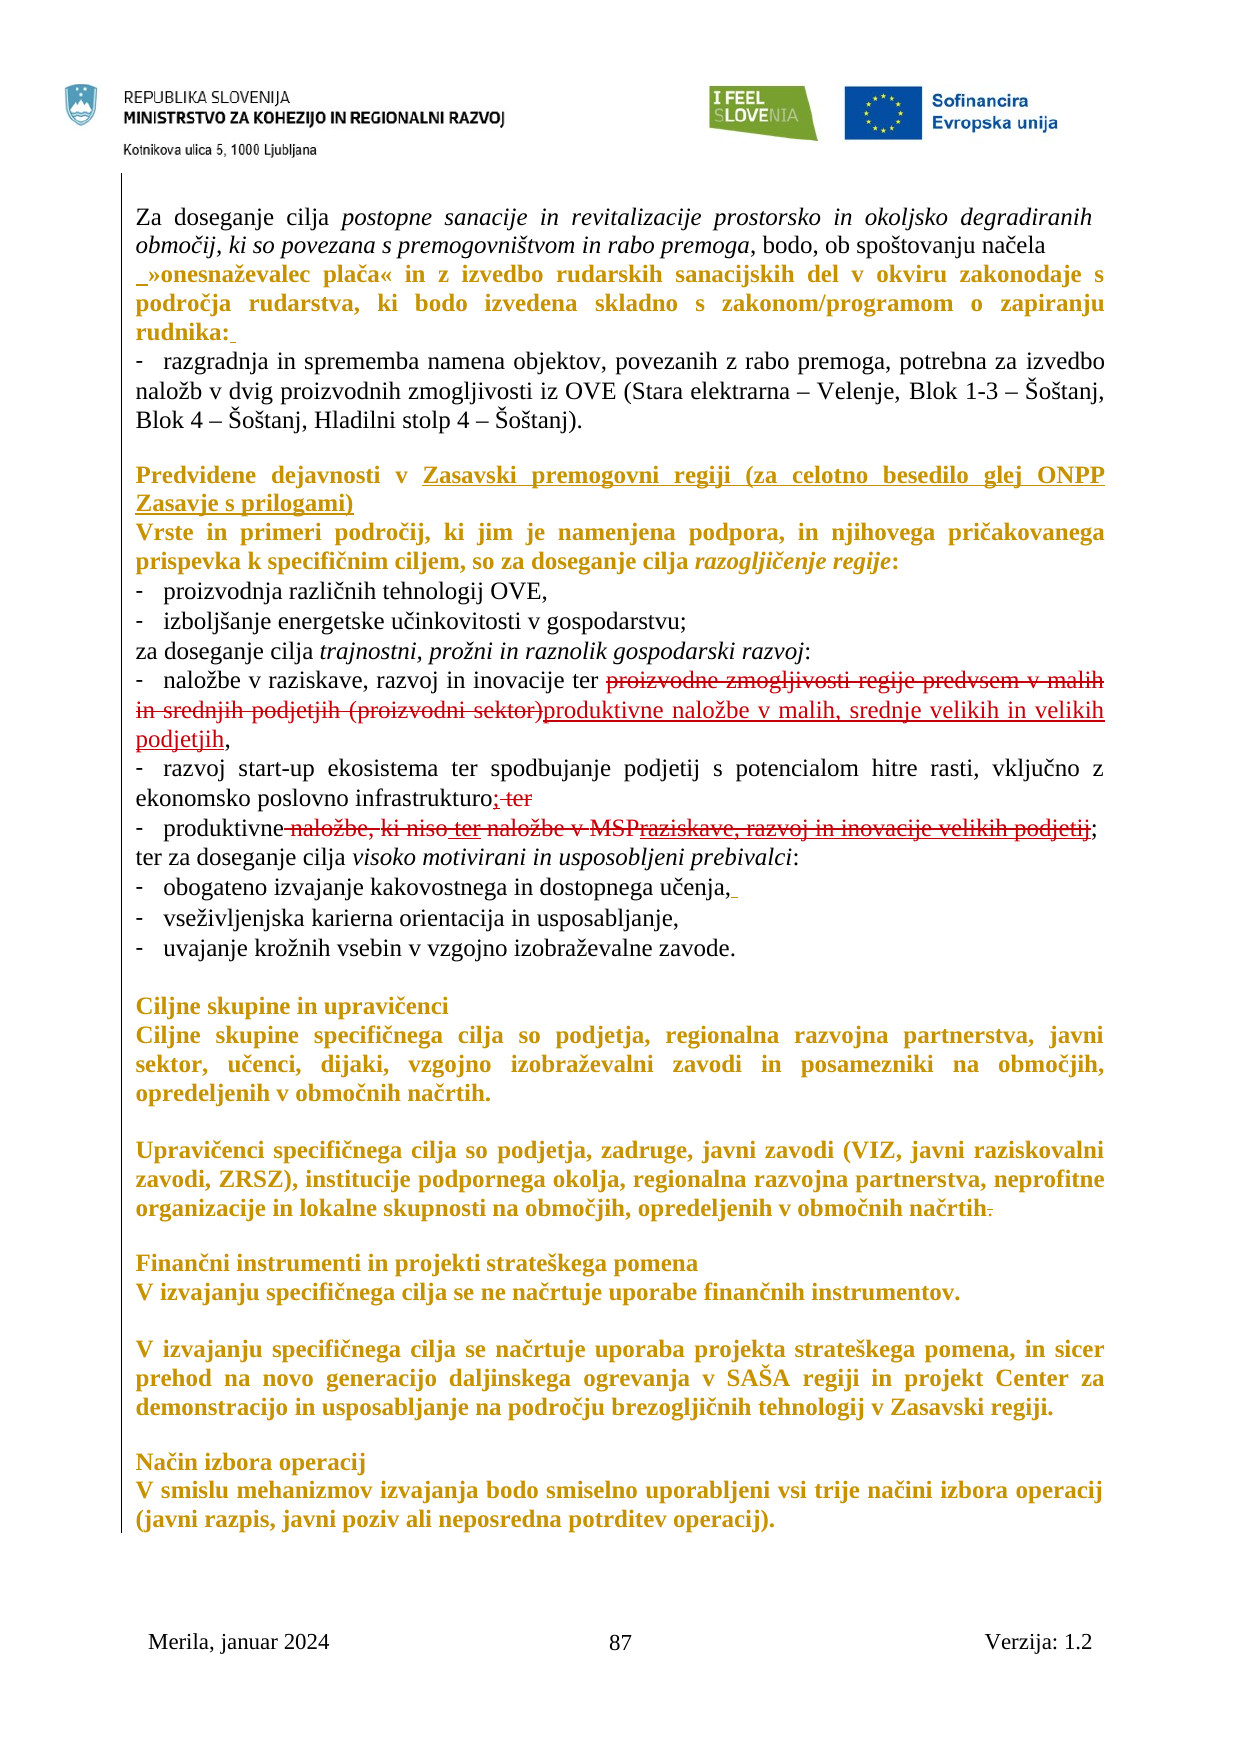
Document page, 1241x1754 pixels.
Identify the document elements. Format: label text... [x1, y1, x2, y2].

text za doseganje cilja trajnostni, prožni in raznolik gospodarski razvoj: [135, 636, 1105, 664]
list proizvodnja različnih tehnologij OVE, [135, 575, 1105, 605]
text V smislu mehanizmov izvajanja bodo smiselno uporabljeni vsi trije načini izbora operacij (javni razpis, javni poziv ali neposredna potrditev operacij). [135, 1475, 1105, 1533]
list izboljšanje energetske učinkovitosti v gospodarstvu; [135, 605, 1105, 636]
text Ciljne skupine in upravičenci [135, 991, 1105, 1020]
text Vrste in primeri področij, ki jim je namenjena podpora, in njihovega pričakovanega prispevka k specifičnim ciljem, so za doseganje cilja razogljičenje regije: [135, 517, 1105, 575]
text ter za doseganje cilja visoko motivirani in usposobljeni prebivalci: [135, 842, 1105, 871]
list razgradnja in sprememba namena objektov, povezanih z rabo premoga, potrebna za izvedbo naložb v dvig proizvodnih zmogljivosti iz OVE (Stara elektrarna – Velenje, Blok 1-3 – Šoštanj, Blok 4 – Šoštanj, Hladilni stolp 4 – Šoštanj). [135, 345, 1105, 433]
list obogateno izvajanje kakovostnega in dostopnega učenja, [135, 871, 1105, 902]
list uvajanje krožnih vsebin v vzgojno izobraževalne zavode. [135, 932, 1105, 963]
text V izvajanju specifičnega cilja se ne načrtuje uporabe finančnih instrumentov. [135, 1277, 1105, 1305]
picture [64, 84, 1058, 158]
list vseživljenjska karierna orientacija in usposabljanje, [135, 902, 1105, 932]
text »onesnaževalec plača« in z izvedbo rudarskih sanacijskih del v okviru zakonodaje s področja rudarstva, ki bodo izvedena skladno s zakonom/programom o zapiranju rudnika: [135, 259, 1105, 345]
text Način izbora operacij [135, 1447, 1105, 1475]
text Predvidene dejavnosti v Zasavski premogovni regiji (za celotno besedilo glej ONPP Zasavje s prilogami) [135, 460, 1105, 517]
list ; [135, 812, 1105, 842]
list naložbe v raziskave, razvoj in inovacije ter , [135, 664, 1105, 753]
text Upravičenci specifičnega cilja so podjetja, zadruge, javni zavodi (VIZ, javni raziskovalni zavodi, ZRSZ), institucije podpornega okolja, regionalna razvojna partnerstva, neprofitne organizacije in lokalne skupnosti na območjih, opredeljenih v območnih načrtih [135, 1135, 1105, 1221]
text Ciljne skupine specifičnega cilja so podjetja, regionalna razvojna partnerstva, javni sektor, učenci, dijaki, vzgojno izobraževalni zavodi in posamezniki na območjih, opredeljenih v območnih načrtih. [135, 1020, 1105, 1106]
list razvoj start-up ekosistema ter spodbujanje podjetij s potencialom hitre rasti, vključno z ekonomsko poslovno infrastrukturo [135, 753, 1105, 812]
text V izvajanju specifičnega cilja se načrtuje uporaba projekta strateškega pomena, in sicer prehod na novo generacijo daljinskega ogrevanja v SAŠA regiji in projekt Center za demonstracijo in usposabljanje na področju brezogljičnih tehnologij v Zasavski regiji. [135, 1334, 1105, 1420]
text Za doseganje cilja postopne sanacije in revitalizacije prostorsko in okoljsko degradiranih območij, ki so povezana s premogovništvom in rabo premoga, bodo, ob spoštovanju načela [135, 202, 1093, 259]
text Finančni instrumenti in projekti strateškega pomena [135, 1248, 1105, 1277]
